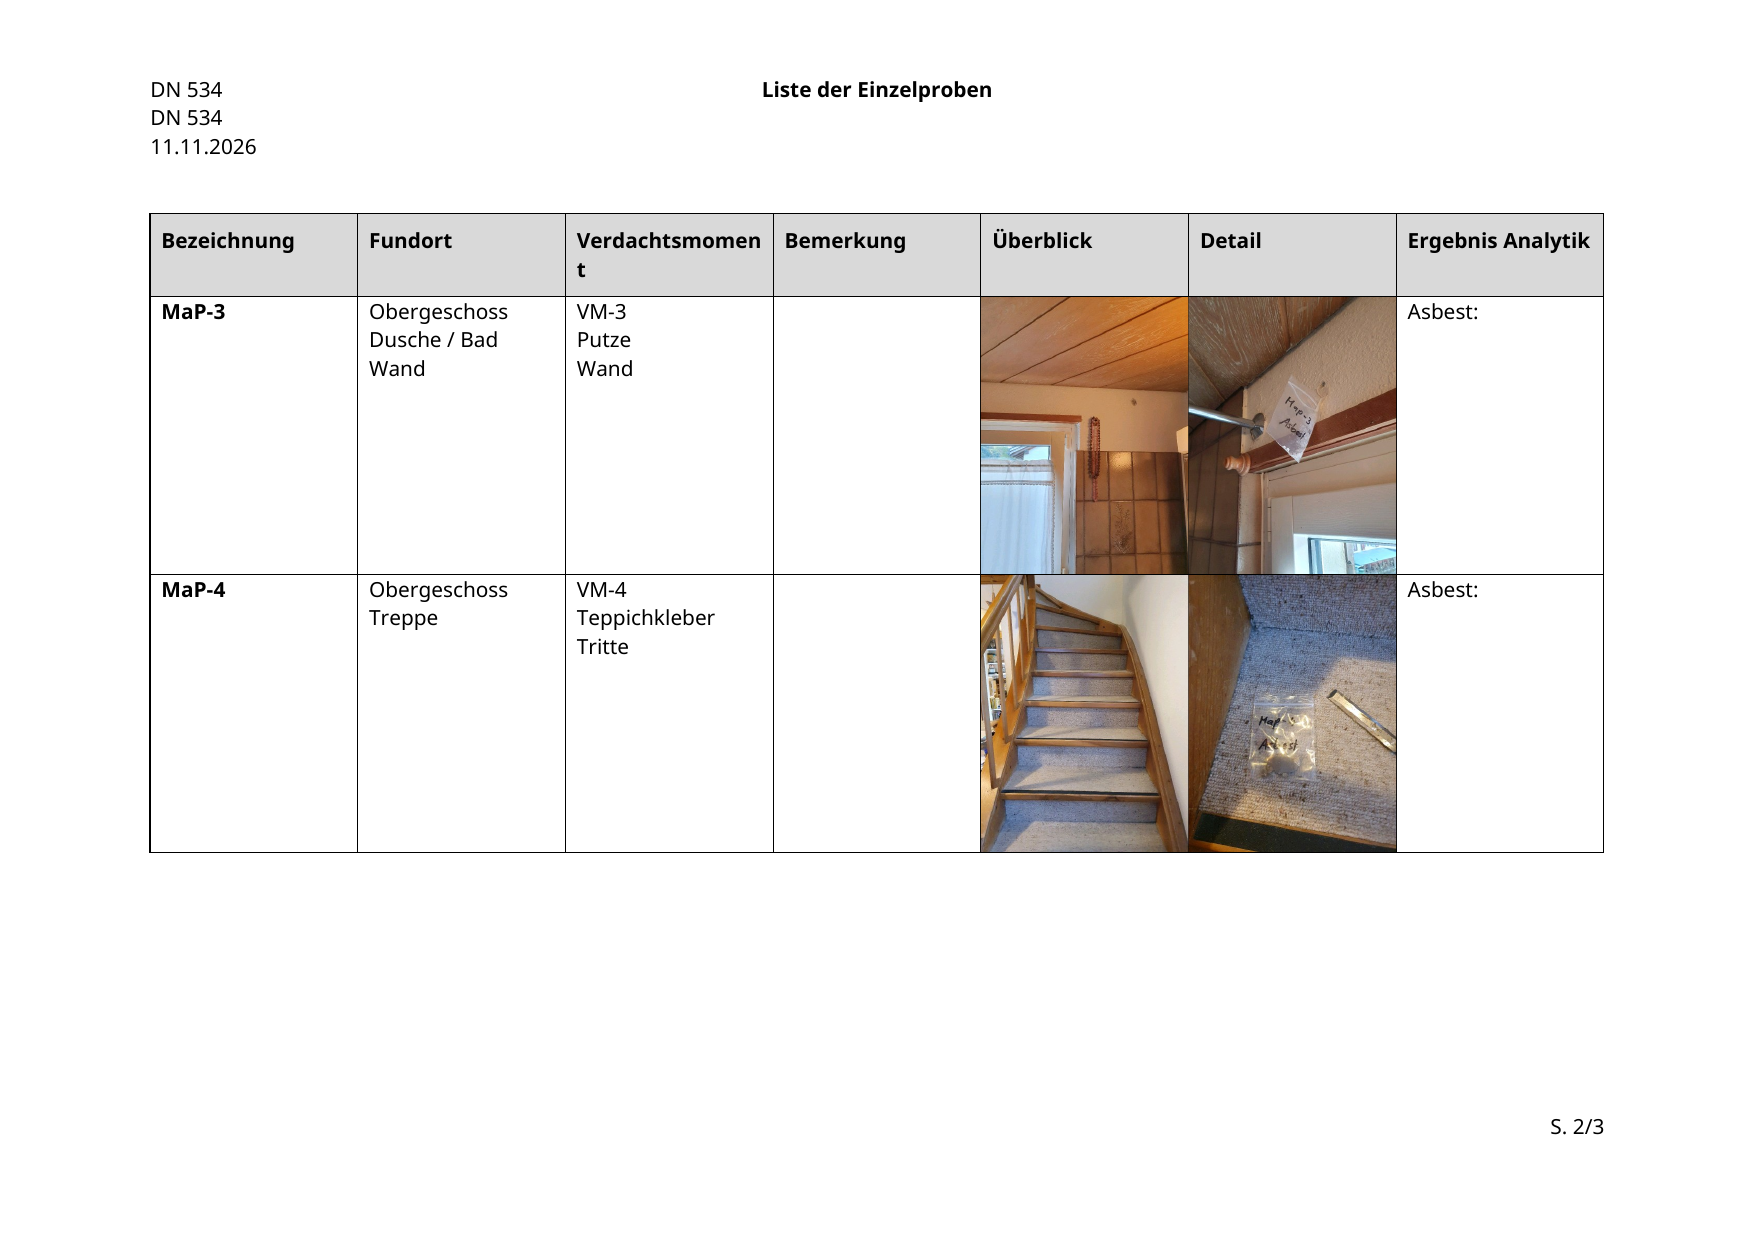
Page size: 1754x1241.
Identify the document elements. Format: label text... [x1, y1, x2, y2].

picture [980, 575, 1397, 852]
table_header Ergebnis Analytik [1397, 214, 1603, 296]
table_header Detail [1189, 214, 1396, 296]
table_header Bemerkung [774, 214, 980, 296]
table_cell Obergeschoss Treppe [358, 575, 565, 852]
table_cell Asbest: [1397, 575, 1603, 852]
picture [980, 297, 1397, 574]
table_cell MaP-4 [151, 575, 357, 852]
table_cell Asbest: [1397, 297, 1603, 574]
table_header Verdachtsmoment [566, 214, 773, 296]
table_cell Obergeschoss Dusche / Bad Wand [358, 297, 565, 574]
table_header Fundort [358, 214, 565, 296]
table_header Überblick [981, 214, 1188, 296]
table_header Bezeichnung [151, 214, 357, 296]
table_cell VM-3 Putze Wand [566, 297, 773, 574]
table_cell [774, 575, 980, 852]
table_cell [774, 297, 980, 574]
table_cell MaP-3 [151, 297, 357, 574]
table_cell VM-4 Teppichkleber Tritte [566, 575, 773, 852]
